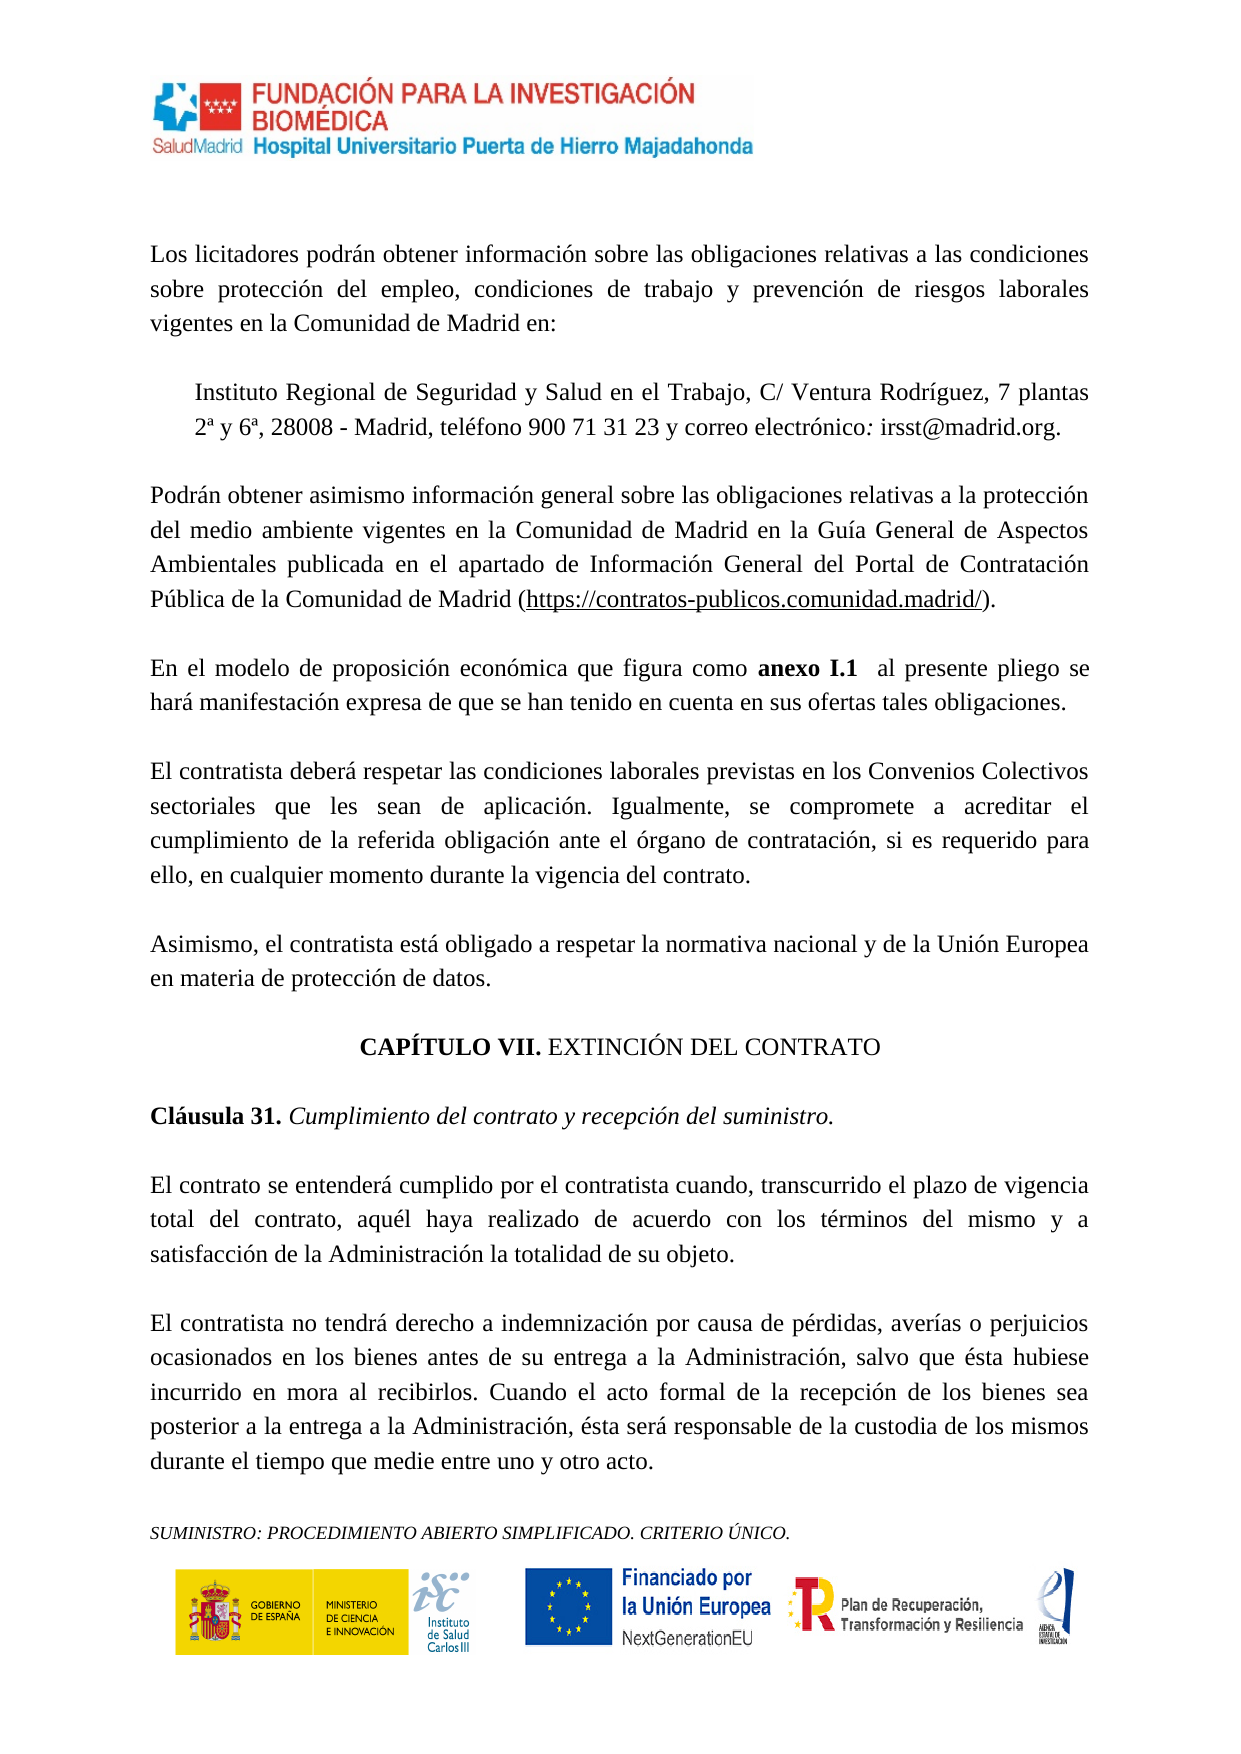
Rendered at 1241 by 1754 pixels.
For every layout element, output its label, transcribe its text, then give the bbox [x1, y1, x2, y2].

picture [175, 1569, 477, 1655]
text Podrán obtener asimismo información general sobre las obligaciones relativas a la protección del medio ambiente vigentes en la Comunidad de Madrid en la Guía General de Aspectos Ambientales publicada en el apartado de Información General del Portal de Contratación Pública de la Comunidad de Madrid (https://contratos-publicos.comunidad.madrid/). [150, 481, 1090, 613]
text El contrato se entenderá cumplido por el contratista cuando, transcurrido el plazo de vigencia total del contrato, aquél haya realizado de acuerdo con los términos del mismo y a satisfacción de la totalidad de su objeto. [150, 1170, 1090, 1268]
text CAPÍTULO VII. EXTINCIÓN DEL CONTRATO [150, 1032, 1090, 1061]
picture [150, 75, 755, 161]
text Cláusula 31. Cumplimiento del contrato y recepción del suministro. [150, 1101, 1090, 1130]
picture [522, 1557, 1084, 1655]
text El contratista deberá respetar las condiciones laborales previstas en los Convenios Colectivos sectoriales que les sean de aplicación. Igualmente, se compromete a acreditar el cumplimiento de la referida obligación ante el órgano de contratación, si es requerido para ello, en cualquier momento durante la vigencia del contrato. [150, 756, 1090, 888]
text En el modelo de proposición económica que figura como anexo I.1 al presente pliego se hará manifestación expresa de que se han tenido en cuenta en sus ofertas tales obligaciones. [150, 653, 1090, 716]
text El contratista no tendrá derecho a indemnización por causa de pérdidas, averías o perjuicios ocasionados en los bienes antes de su entrega a , salvo que ésta hubiese incurrido en mora al recibirlos. Cuando el acto formal de la recepción de los bienes sea posterior a la entrega a , ésta será responsable de la custodia de los mismos durante el tiempo que medie entre uno y otro acto. [150, 1308, 1090, 1475]
text Instituto Regional de Seguridad y Salud en el Trabajo, C/ Ventura Rodríguez, 7 plantas 2ª y 6ª, 28008 - Madrid, teléfono 900 71 31 23 y correo electrónico: irsst@madrid.org. [194, 377, 1090, 440]
text Los licitadores podrán obtener información sobre las obligaciones relativas a las condiciones sobre protección del empleo, condiciones de trabajo y prevención de riesgos laborales vigentes en de Madrid en: [150, 239, 1090, 337]
text Asimismo, el contratista está obligado a respetar la normativa nacional y de la Unión Europea en materia de protección de datos. [150, 929, 1090, 992]
